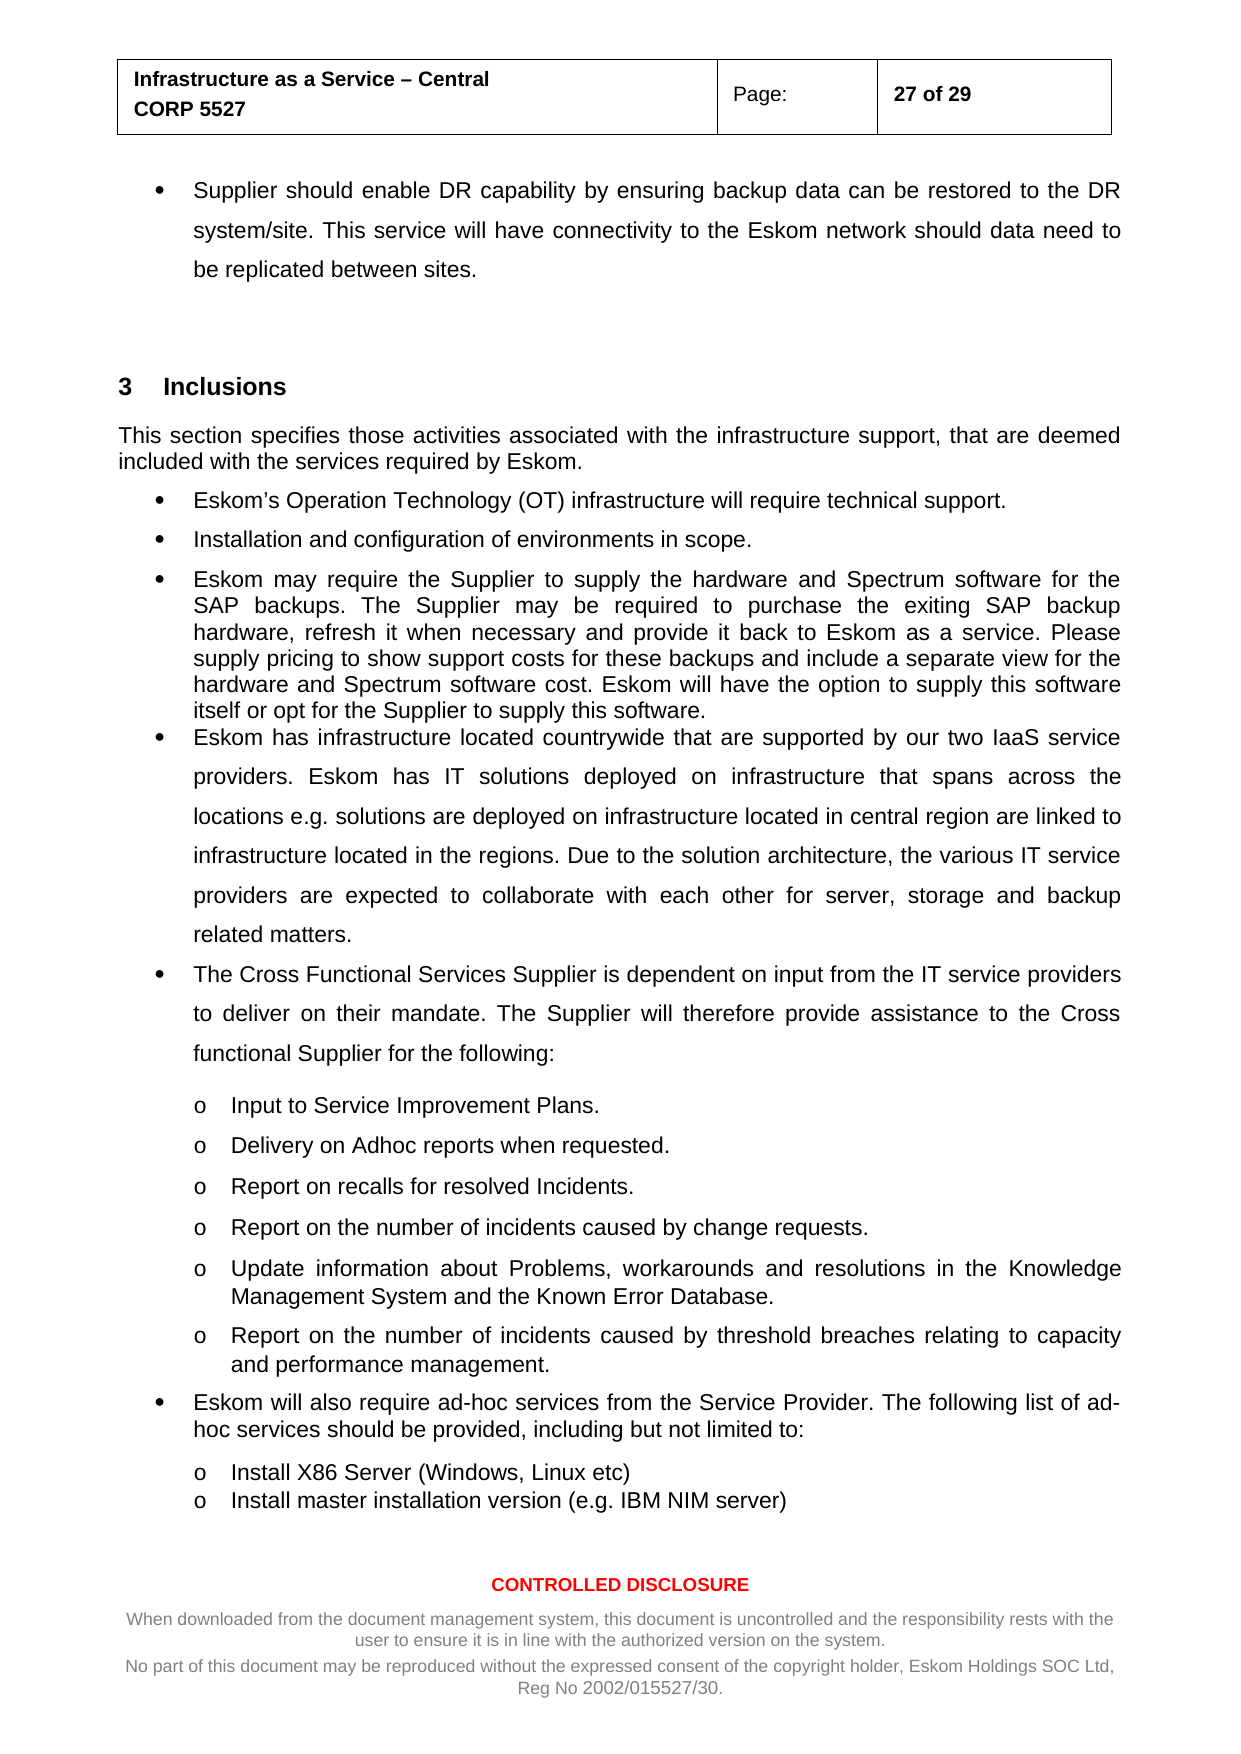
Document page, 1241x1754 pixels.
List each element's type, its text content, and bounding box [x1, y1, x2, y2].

list Eskom has infrastructure located countrywide that are supported by our two IaaS service providers. Eskom has IT solutions deployed on infrastructure that spans across the locations e.g. solutions are deployed on infrastructure located in central region are linked to infrastructure located in the regions. Due to the solution architecture, the various IT service providers are expected to collaborate with each other for server, storage and backup related matters. [156, 724, 1122, 948]
subtitle Inclusions [118, 372, 1122, 401]
list Report on the number of incidents caused by change requests. [193, 1214, 1122, 1242]
list Eskom will also require ad-hoc services from the Service Provider. The following list of ad-hoc services should be provided, including but not limited to: [156, 1389, 1122, 1442]
text This section specifies those activities associated with the infrastructure support, that are deemed included with the services required by Eskom. [118, 422, 1122, 474]
list Installation and configuration of environments in scope. [156, 526, 1122, 553]
list Eskom may require the Supplier to supply the hardware and Spectrum software for the SAP backups. The Supplier may be required to purchase the exiting SAP backup hardware, refresh it when necessary and provide it back to Eskom as a service. Please supply pricing to show support costs for these backups and include a separate view for the hardware and Spectrum software cost. Eskom will have the option to supply this software itself or opt for the Supplier to supply this software. [156, 566, 1122, 724]
list Install master installation version (e.g. IBM NIM server) [193, 1487, 1122, 1515]
list Report on the number of incidents caused by threshold breaches relating to capacity and performance management. [193, 1322, 1122, 1377]
list Install X86 Server (Windows, Linux etc) [193, 1459, 1122, 1487]
list Report on recalls for resolved Incidents. [193, 1173, 1122, 1202]
list Supplier should enable DR capability by ensuring backup data can be restored to the DR system/site. This service will have connectivity to the Eskom network should data need to be replicated between sites. [156, 177, 1122, 282]
list Eskom’s Operation Technology (OT) infrastructure will require technical support. [156, 487, 1122, 513]
list Delivery on Adhoc reports when requested. [193, 1132, 1122, 1161]
list The Cross Functional Services Supplier is dependent on input from the IT service providers to deliver on their mandate. The Supplier will therefore provide assistance to the Cross functional Supplier for the following: [156, 961, 1122, 1066]
list Input to Service Improvement Plans. [193, 1092, 1122, 1120]
list Update information about Problems, workarounds and resolutions in the Knowledge Management System and the Known Error Database. [193, 1255, 1122, 1310]
